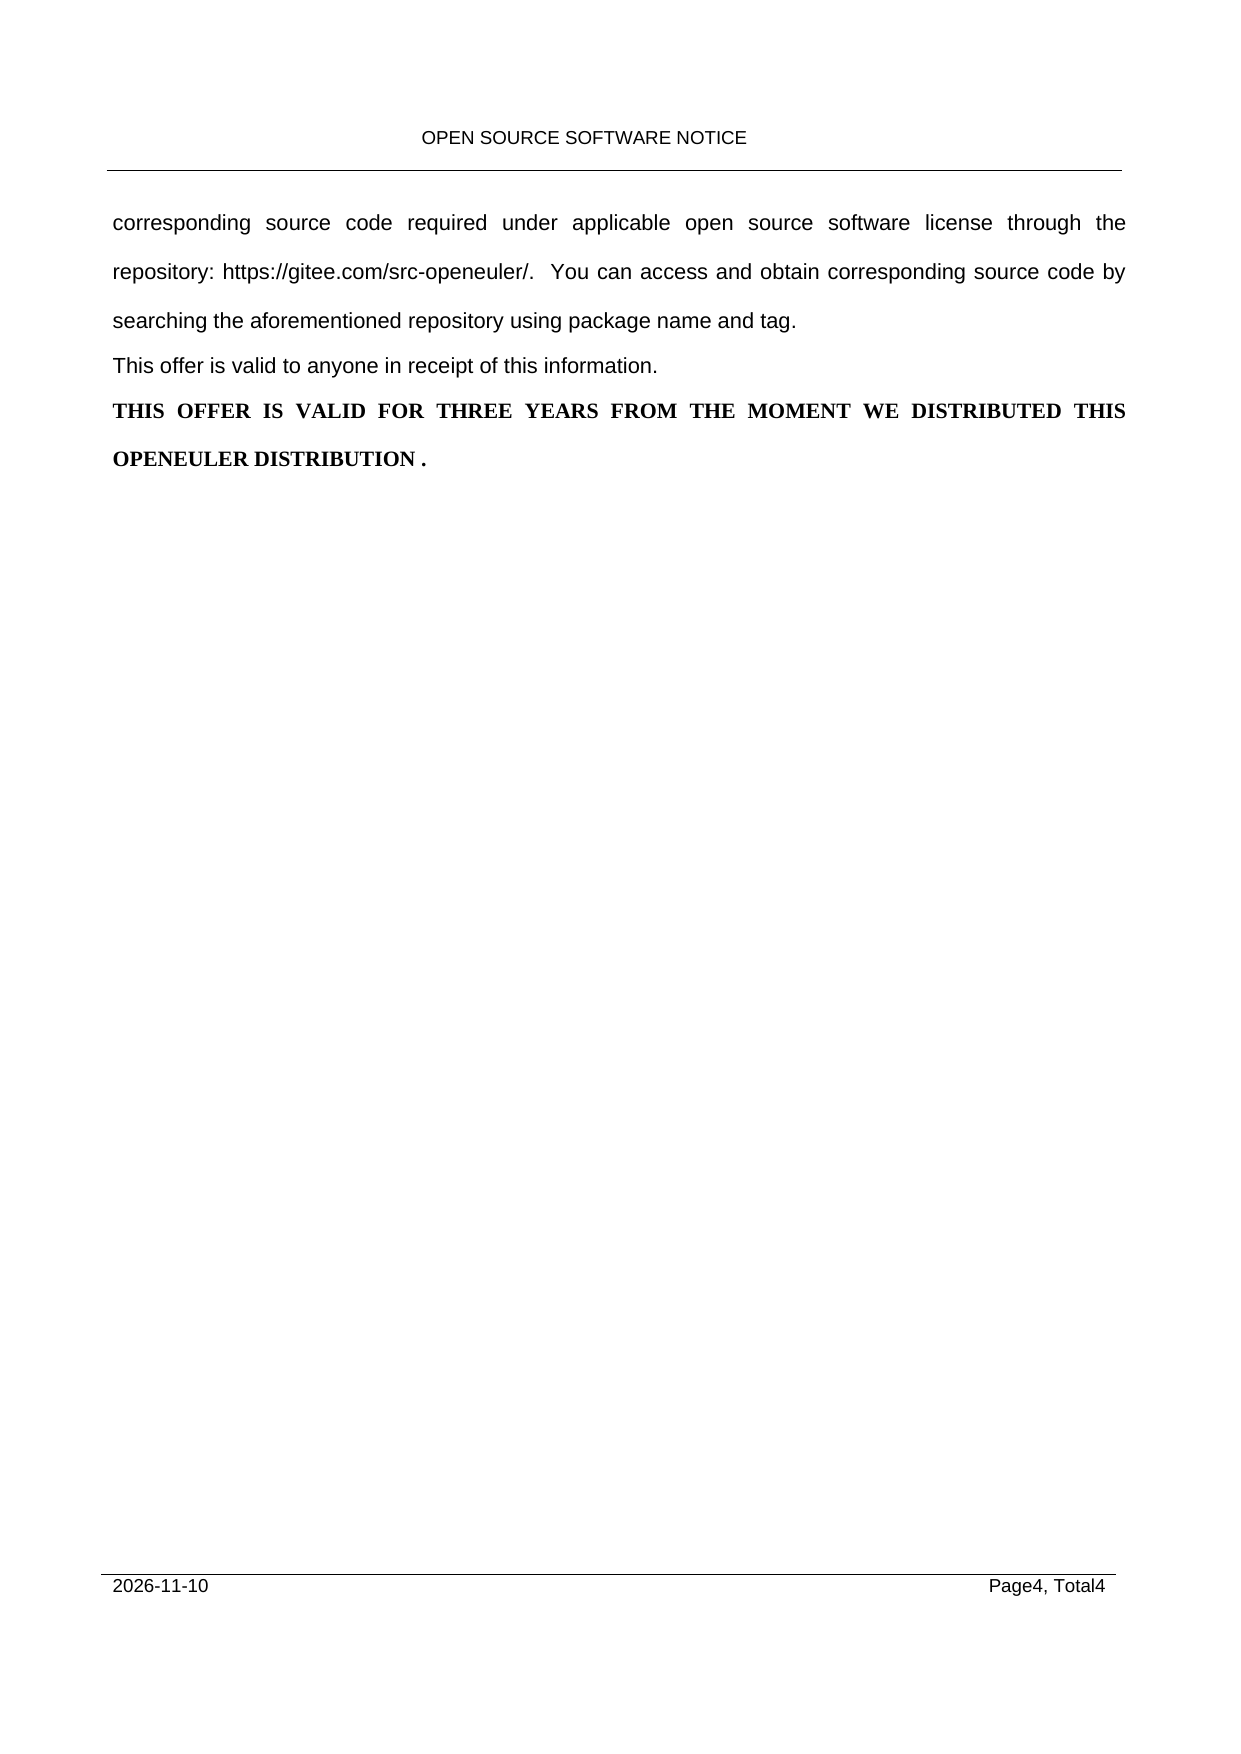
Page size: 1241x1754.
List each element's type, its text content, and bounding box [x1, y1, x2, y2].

text THIS OFFER IS VALID FOR THREE YEARS FROM THE MOMENT WE DISTRIBUTED THIS OPENEULER DISTRIBUTION . [112, 394, 1128, 475]
text This offer is valid to anyone in receipt of this information. [112, 349, 1128, 381]
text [112, 206, 1128, 336]
